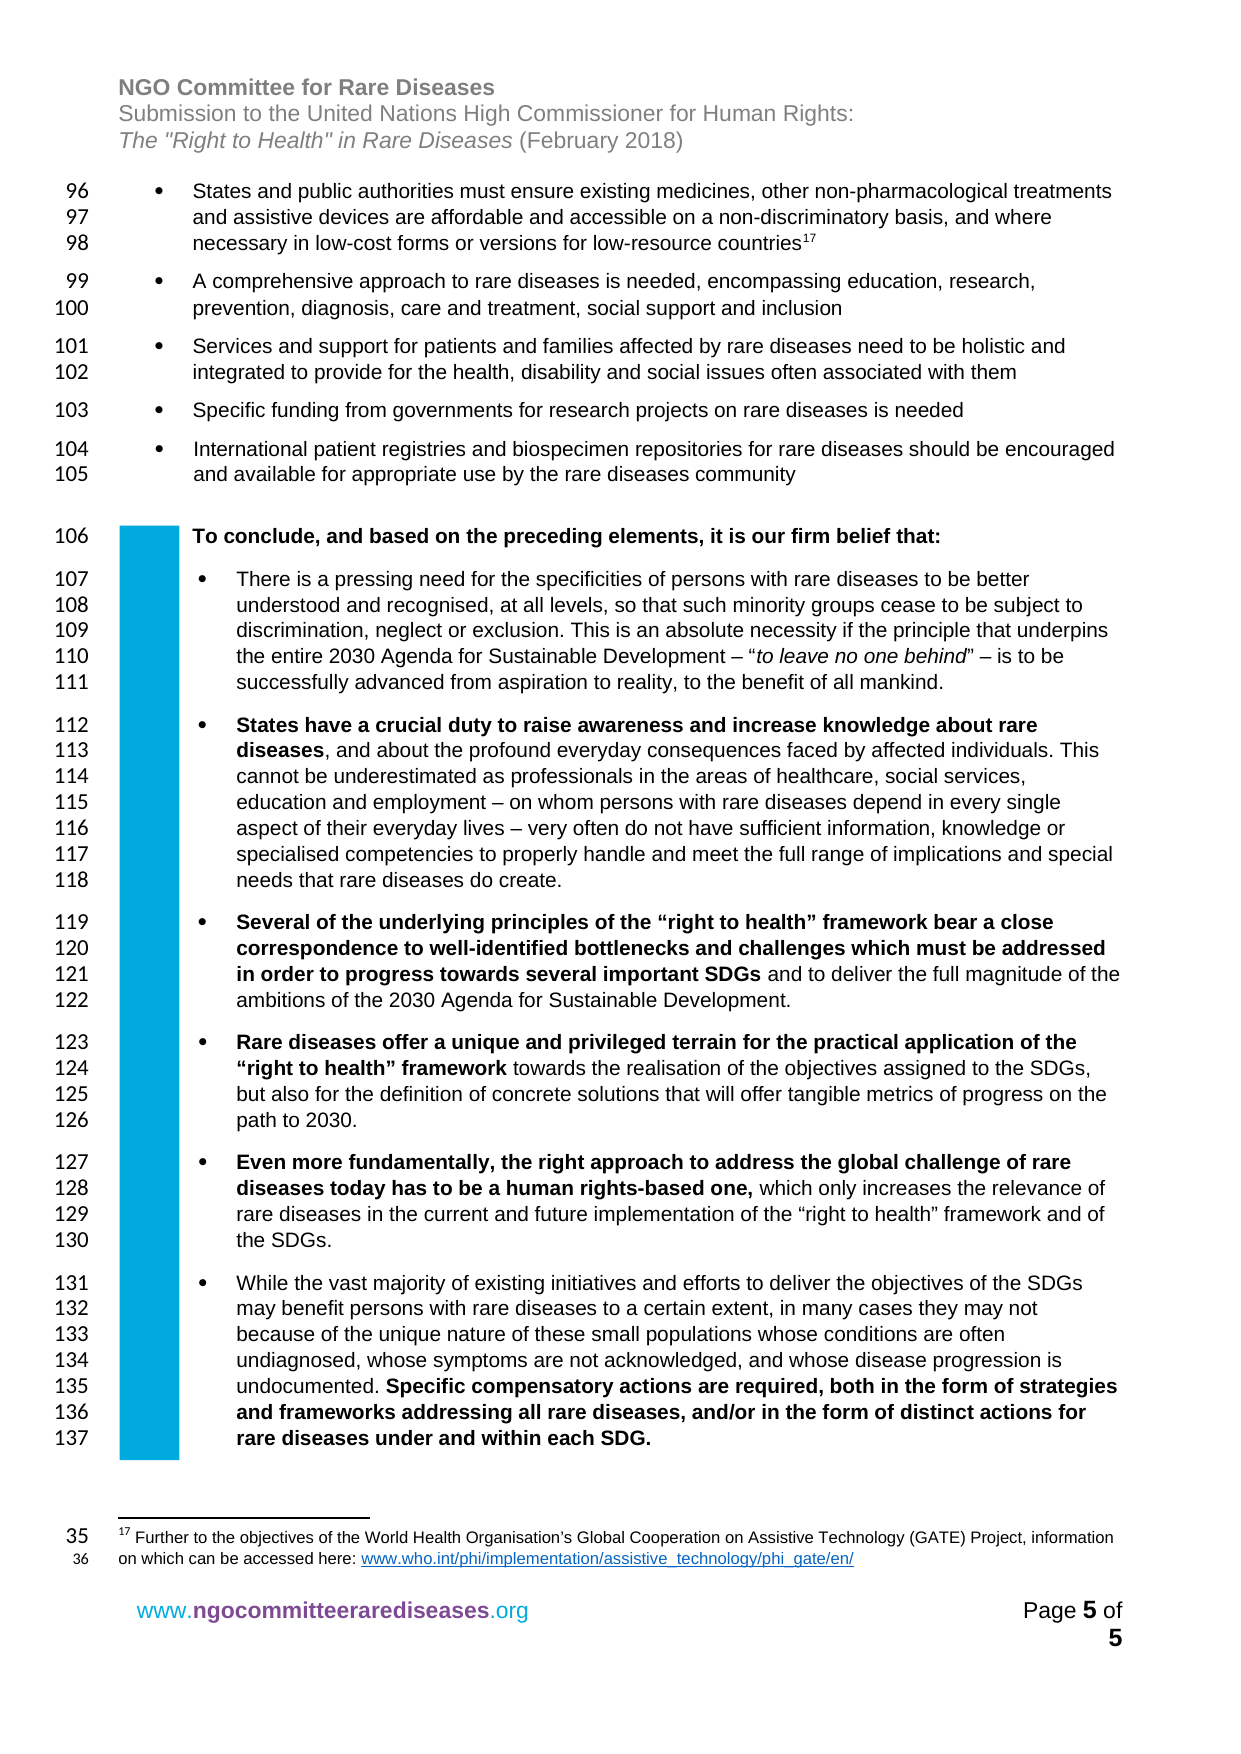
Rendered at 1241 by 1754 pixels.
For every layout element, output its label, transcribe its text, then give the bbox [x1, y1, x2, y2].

list A comprehensive approach to rare diseases is needed, encompassing education, research, prevention, diagnosis, care and treatment, social support and inclusion [155, 269, 1122, 319]
list There is a pressing need for the specificities of persons with rare diseases to be better understood and recognised, at all levels, so that such minority groups cease to be subject to discrimination, neglect or exclusion. This is an absolute necessity if the principle that underpins the entire 2030 Agenda for Sustainable Development – “to leave no one behind” – is to be successfully advanced from aspiration to reality, to the benefit of all mankind. [199, 566, 1122, 694]
text To conclude, and based on the preceding elements, it is our firm belief that: [118, 524, 1122, 548]
list Even more fundamentally, the right approach to address the global challenge of rare diseases today has to be a human rights-based one, which only increases the relevance of rare diseases in the current and future implementation of the “right to health” framework and of the SDGs. [199, 1150, 1122, 1252]
list States have a crucial duty to raise awareness and increase knowledge about rare diseases, and about the profound everyday consequences faced by affected individuals. This cannot be underestimated as professionals in the areas of healthcare, social services, education and employment – on whom persons with rare diseases depend in every single aspect of their everyday lives – very often do not have sufficient information, knowledge or specialised competencies to properly handle and meet the full range of implications and special needs that rare diseases do create. [199, 712, 1122, 891]
list Several of the underlying principles of the “right to health” framework bear a close correspondence to well-identified bottlenecks and challenges which must be addressed in order to progress towards several important SDGs and to deliver the full magnitude of the ambitions of the 2030 Agenda for Sustainable Development. [199, 910, 1122, 1012]
list Services and support for patients and families affected by rare diseases need to be holistic and integrated to provide for the health, disability and social issues often associated with them [155, 334, 1122, 383]
list International patient registries and biospecimen repositories for rare diseases should be encouraged and available for appropriate use by the rare diseases community [156, 436, 1122, 486]
list Specific funding from governments for research projects on rare diseases is needed [155, 398, 1122, 422]
list While the vast majority of existing initiatives and efforts to deliver the objectives of the SDGs may benefit persons with rare diseases to a certain extent, in many cases they may not because of the unique nature of these small populations whose conditions are often undiagnosed, whose symptoms are not acknowledged, and whose disease progression is undocumented. Specific compensatory actions are required, both in the form of strategies and frameworks addressing all rare diseases, and/or in the form of distinct actions for rare diseases under and within each SDG. [199, 1270, 1122, 1449]
list Rare diseases offer a unique and privileged terrain for the practical application of the “right to health” framework towards the realisation of the objectives assigned to the SDGs, but also for the definition of concrete solutions that will offer tangible metrics of progress on the path to 2030. [199, 1030, 1122, 1132]
list States and public authorities must ensure existing medicines, other non-pharmacological treatments and assistive devices are affordable and accessible on a non-discriminatory basis, and where necessary in low-cost forms or versions for low-resource countries [155, 179, 1122, 255]
